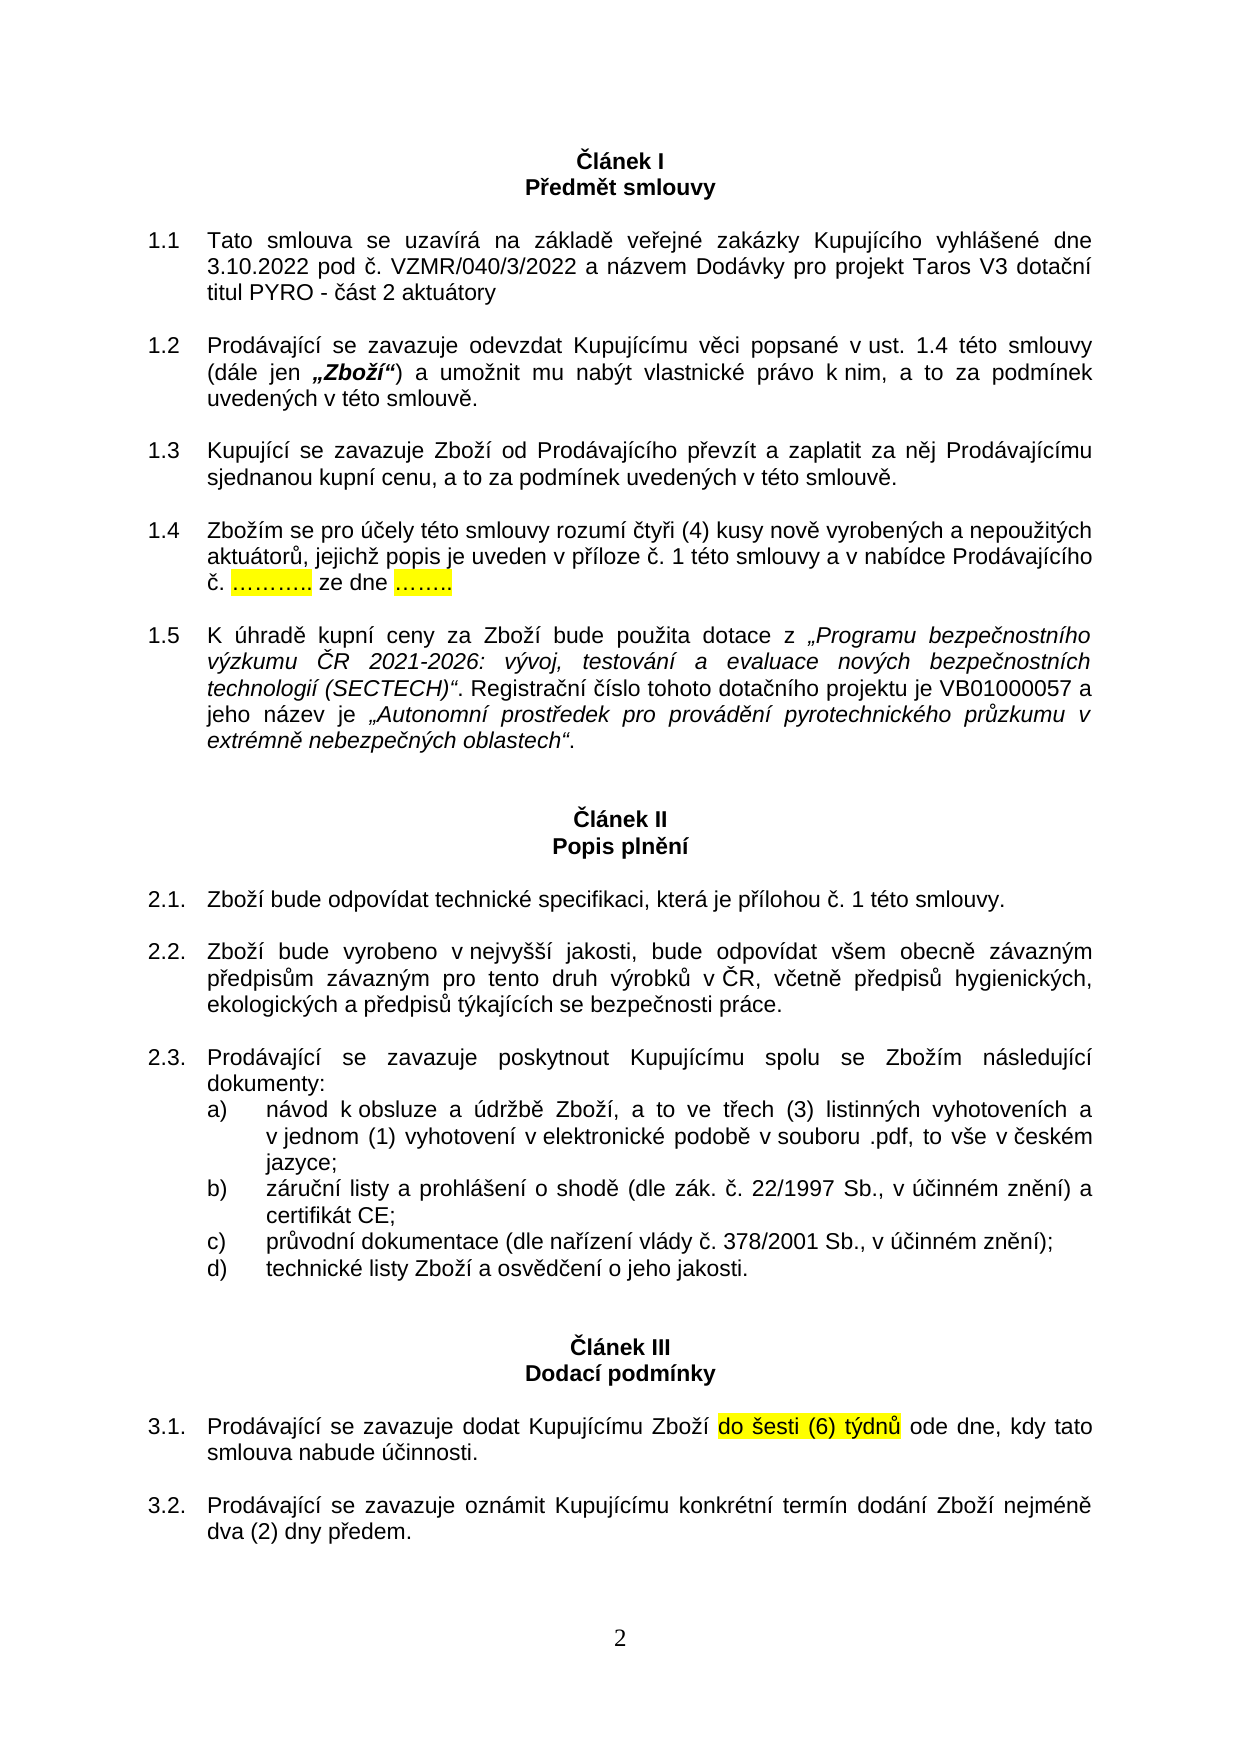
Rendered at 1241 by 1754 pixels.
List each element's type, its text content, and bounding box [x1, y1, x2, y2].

list záruční listy a prohlášení o shodě (dle zák. č. 22/1997 Sb., v účinném znění) a certifikát CE; [207, 1175, 1093, 1228]
text Článek III [148, 1333, 1093, 1360]
list Prodávající se zavazuje poskytnout Kupujícímu spolu se Zbožím následující dokumenty: [148, 1044, 1093, 1096]
text Dodací podmínky [148, 1360, 1093, 1386]
list technické listy Zboží a osvědčení o jeho jakosti. [207, 1254, 1093, 1281]
list K úhradě kupní ceny za Zboží bude použita dotace z „Programu bezpečnostního výzkumu ČR 2021-2026: vývoj, testování a evaluace nových bezpečnostních technologií (SECTECH)“. Registrační číslo tohoto dotačního projektu je VB01000057 a jeho název je „Autonomní prostředek pro provádění pyrotechnického průzkumu v extrémně nebezpečných oblastech“. [148, 622, 1093, 754]
list Prodávající se zavazuje odevzdat Kupujícímu věci popsané v ust. 1.4 této smlouvy (dále jen „Zboží“) a umožnit mu nabýt vlastnické právo k nim, a to za podmínek uvedených v této smlouvě. [148, 332, 1093, 411]
list Prodávající se zavazuje dodat Kupujícímu Zboží do šesti (6) týdnů ode dne, kdy tato smlouva nabude účinnosti. [148, 1413, 1093, 1465]
list Tato smlouva se uzavírá na základě veřejné zakázky Kupujícího vyhlášené dne 3.10.2022 pod č. VZMR/040/3/2022 a názvem Dodávky pro projekt Taros V3 dotační titul PYRO - část 2 aktuátory [148, 227, 1093, 306]
list návod k obsluze a údržbě Zboží, a to ve třech (3) listinných vyhotoveních a v jednom (1) vyhotovení v elektronické podobě v souboru .pdf, to vše v českém jazyce; [207, 1096, 1093, 1175]
list průvodní dokumentace (dle nařízení vlády č. 378/2001 Sb., v účinném znění); [207, 1228, 1093, 1254]
text Článek I [148, 148, 1093, 174]
list Kupující se zavazuje Zboží od Prodávajícího převzít a zaplatit za něj Prodávajícímu sjednanou kupní cenu, a to za podmínek uvedených v této smlouvě. [148, 437, 1093, 490]
list Prodávající se zavazuje oznámit Kupujícímu konkrétní termín dodání Zboží nejméně dva (2) dny předem. [148, 1492, 1093, 1544]
list Zbožím se pro účely této smlouvy rozumí čtyři (4) kusy nově vyrobených a nepoužitých aktuátorů, jejichž popis je uveden v příloze č. 1 této smlouvy a v nabídce Prodávajícího č. ……….. ze dne …….. [148, 517, 1093, 596]
list Zboží bude odpovídat technické specifikaci, která je přílohou č. 1 této smlouvy. [148, 886, 1093, 912]
text Předmět smlouvy [148, 174, 1093, 200]
text Popis plnění [148, 833, 1093, 859]
list Zboží bude vyrobeno v nejvyšší jakosti, bude odpovídat všem obecně závazným předpisům závazným pro tento druh výrobků v ČR, včetně předpisů hygienických, ekologických a předpisů týkajících se bezpečnosti práce. [148, 938, 1093, 1017]
text Článek II [148, 806, 1093, 833]
